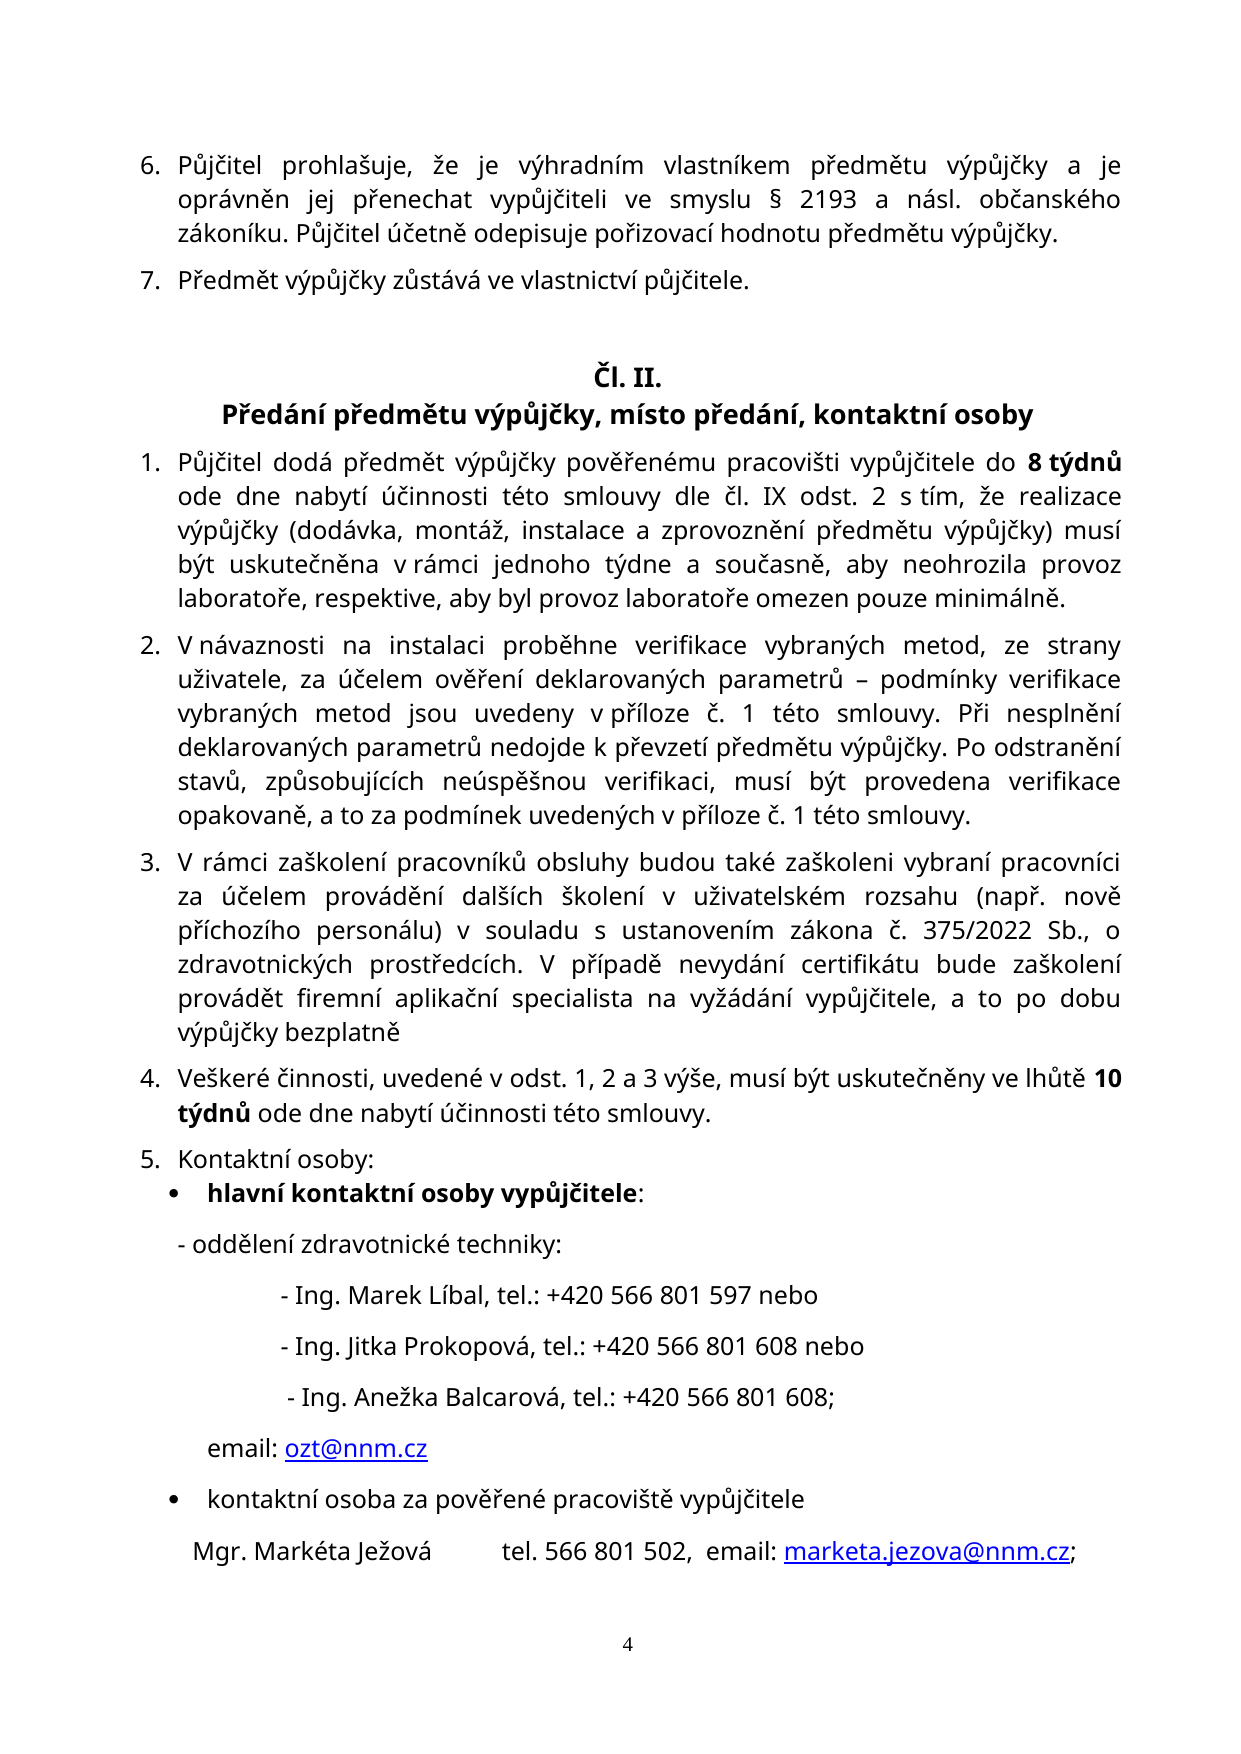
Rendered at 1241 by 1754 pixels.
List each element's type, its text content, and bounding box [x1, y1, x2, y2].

list Předmět výpůjčky zůstává ve vlastnictví půjčitele. [140, 262, 1122, 296]
list V návaznosti na instalaci proběhne verifikace vybraných metod, ze strany uživatele, za účelem ověření deklarovaných parametrů – podmínky verifikace vybraných metod jsou uvedeny v příloze č. 1 této smlouvy. Při nesplnění deklarovaných parametrů nedojde k převzetí předmětu výpůjčky. Po odstranění stavů, způsobujících neúspěšnou verifikaci, musí být provedena verifikace opakovaně, a to za podmínek uvedených v příloze č. 1 této smlouvy. [140, 627, 1122, 832]
text email: ozt@nnm.cz [207, 1431, 1122, 1465]
text - Ing. Anežka Balcarová, tel.: +420 566 801 608; [177, 1380, 1122, 1414]
text Čl. II. [133, 358, 1122, 395]
text - Ing. Jitka Prokopová, tel.: +420 566 801 608 nebo [177, 1329, 1122, 1363]
list Půjčitel dodá předmět výpůjčky pověřenému pracovišti vypůjčitele do 8 týdnů ode dne nabytí účinnosti této smlouvy dle čl. IX odst. 2 s tím, že realizace výpůjčky (dodávka, montáž, instalace a zprovoznění předmětu výpůjčky) musí být uskutečněna v rámci jednoho týdne a současně, aby neohrozila provoz laboratoře, respektive, aby byl provoz laboratoře omezen pouze minimálně. [140, 444, 1122, 615]
list Kontaktní osoby: [140, 1142, 1122, 1176]
list hlavní kontaktní osoby vypůjčitele: [169, 1176, 1122, 1210]
list Veškeré činnosti, uvedené v odst. 1, 2 a 3 výše, musí být uskutečněny ve lhůtě 10 týdnů ode dne nabytí účinnosti této smlouvy. [140, 1061, 1122, 1129]
list V rámci zaškolení pracovníků obsluhy budou také zaškoleni vybraní pracovníci za účelem provádění dalších školení v uživatelském rozsahu (např. nově příchozího personálu) v souladu s ustanovením zákona č. 375/2022 Sb., o zdravotnických prostředcích. V případě nevydání certifikátu bude zaškolení provádět firemní aplikační specialista na vyžádání vypůjčitele, a to po dobu výpůjčky bezplatně [140, 844, 1122, 1049]
list kontaktní osoba za pověřené pracoviště vypůjčitele [169, 1482, 1122, 1516]
list Půjčitel prohlašuje, že je výhradním vlastníkem předmětu výpůjčky a je oprávněn jej přenechat vypůjčiteli ve smyslu § 2193 a násl. občanského zákoníku. Půjčitel účetně odepisuje pořizovací hodnotu předmětu výpůjčky. [140, 148, 1122, 250]
text Předání předmětu výpůjčky, místo předání, kontaktní osoby [133, 395, 1122, 432]
text - oddělení zdravotnické techniky: [177, 1227, 1122, 1261]
text Mgr. Markéta Ježová tel. 566 801 502, email: marketa.jezova@nnm.cz; [192, 1533, 1122, 1567]
text - Ing. Marek Líbal, tel.: +420 566 801 597 nebo [280, 1278, 1122, 1312]
